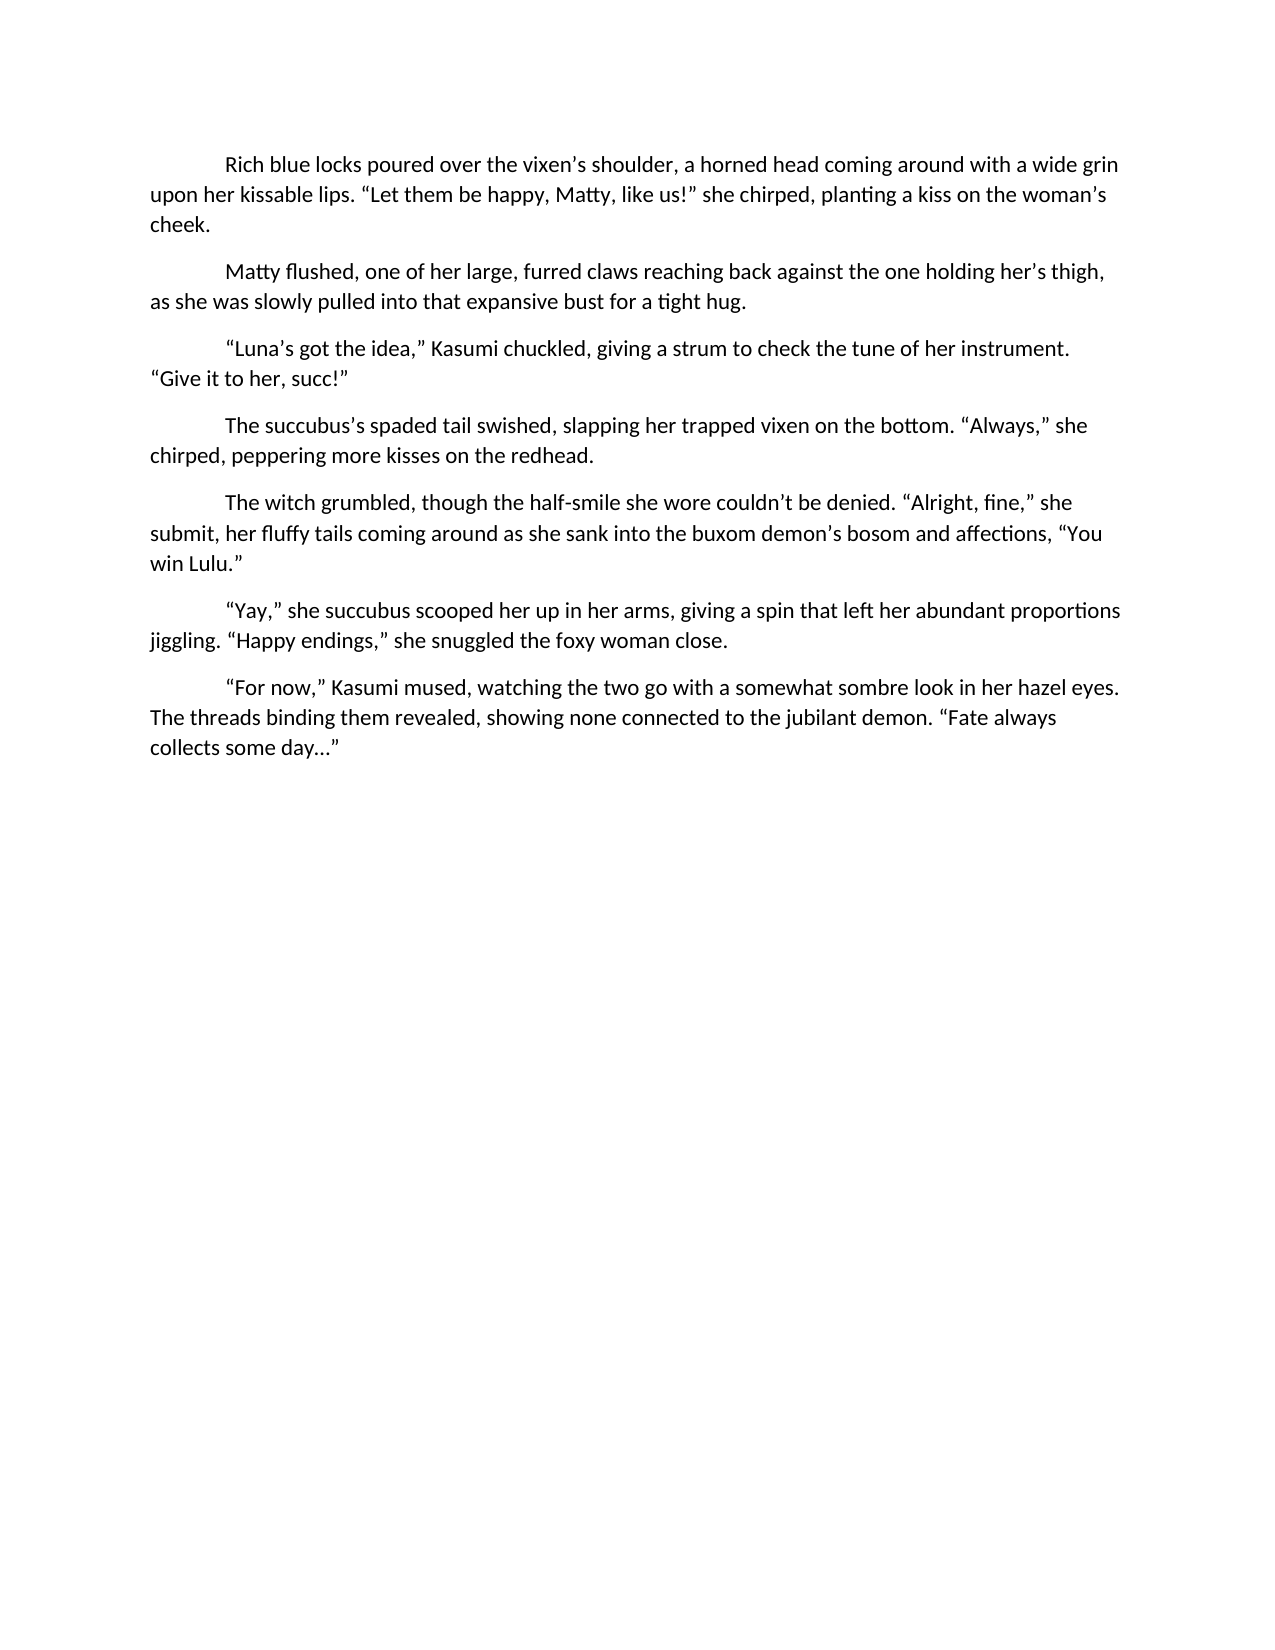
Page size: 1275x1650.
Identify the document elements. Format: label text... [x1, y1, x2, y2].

text The succubus’s spaded tail swished, slapping her trapped vixen on the bottom. “Always,” she chirped, peppering more kisses on the redhead. [150, 411, 1125, 470]
text “For now,” Kasumi mused, watching the two go with a somewhat sombre look in her hazel eyes. The threads binding them revealed, showing none connected to the jubilant demon. “Fate always collects some day…” [150, 673, 1125, 761]
text The witch grumbled, though the half-smile she wore couldn’t be denied. “Alright, fine,” she submit, her fluffy tails coming around as she sank into the buxom demon’s bosom and affections, “You win Lulu.” [150, 488, 1125, 577]
text Matty flushed, one of her large, furred claws reaching back against the one holding her’s thigh, as she was slowly pulled into that expansive bust for a tight hug. [150, 257, 1125, 316]
text “Yay,” she succubus scooped her up in her arms, giving a spin that left her abundant proportions jiggling. “Happy endings,” she snuggled the foxy woman close. [150, 596, 1125, 654]
text Rich blue locks poured over the vixen’s shoulder, a horned head coming around with a wide grin upon her kissable lips. “Let them be happy, Matty, like us!” she chirped, planting a kiss on the woman’s cheek. [150, 150, 1125, 238]
text “Luna’s got the idea,” Kasumi chuckled, giving a strum to check the tune of her instrument. “Give it to her, succ!” [150, 334, 1125, 393]
